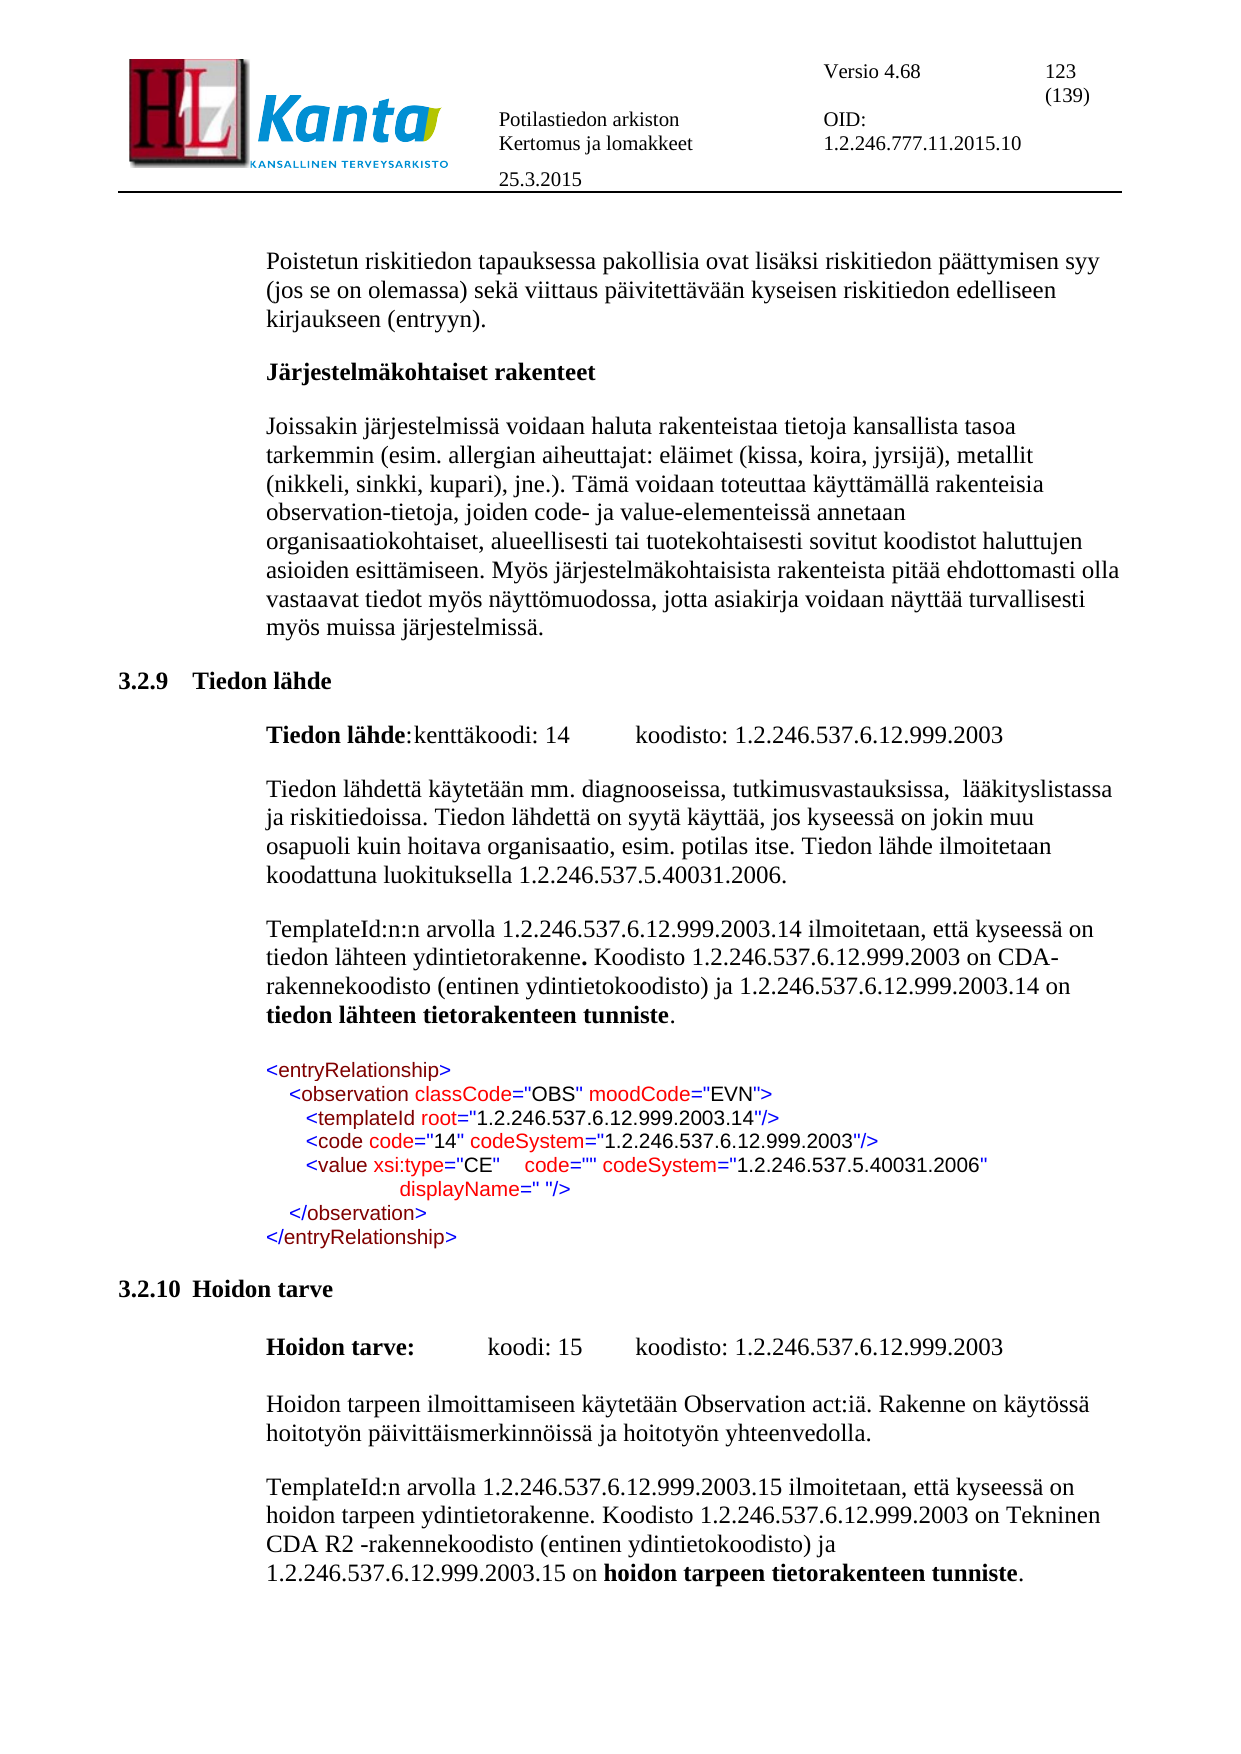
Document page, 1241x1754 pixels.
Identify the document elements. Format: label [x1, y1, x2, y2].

picture [129, 59, 448, 168]
picture [274, 95, 288, 112]
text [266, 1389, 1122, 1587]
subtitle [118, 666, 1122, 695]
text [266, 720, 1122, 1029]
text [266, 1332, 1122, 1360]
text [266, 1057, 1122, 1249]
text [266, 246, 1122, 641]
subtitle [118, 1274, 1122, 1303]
